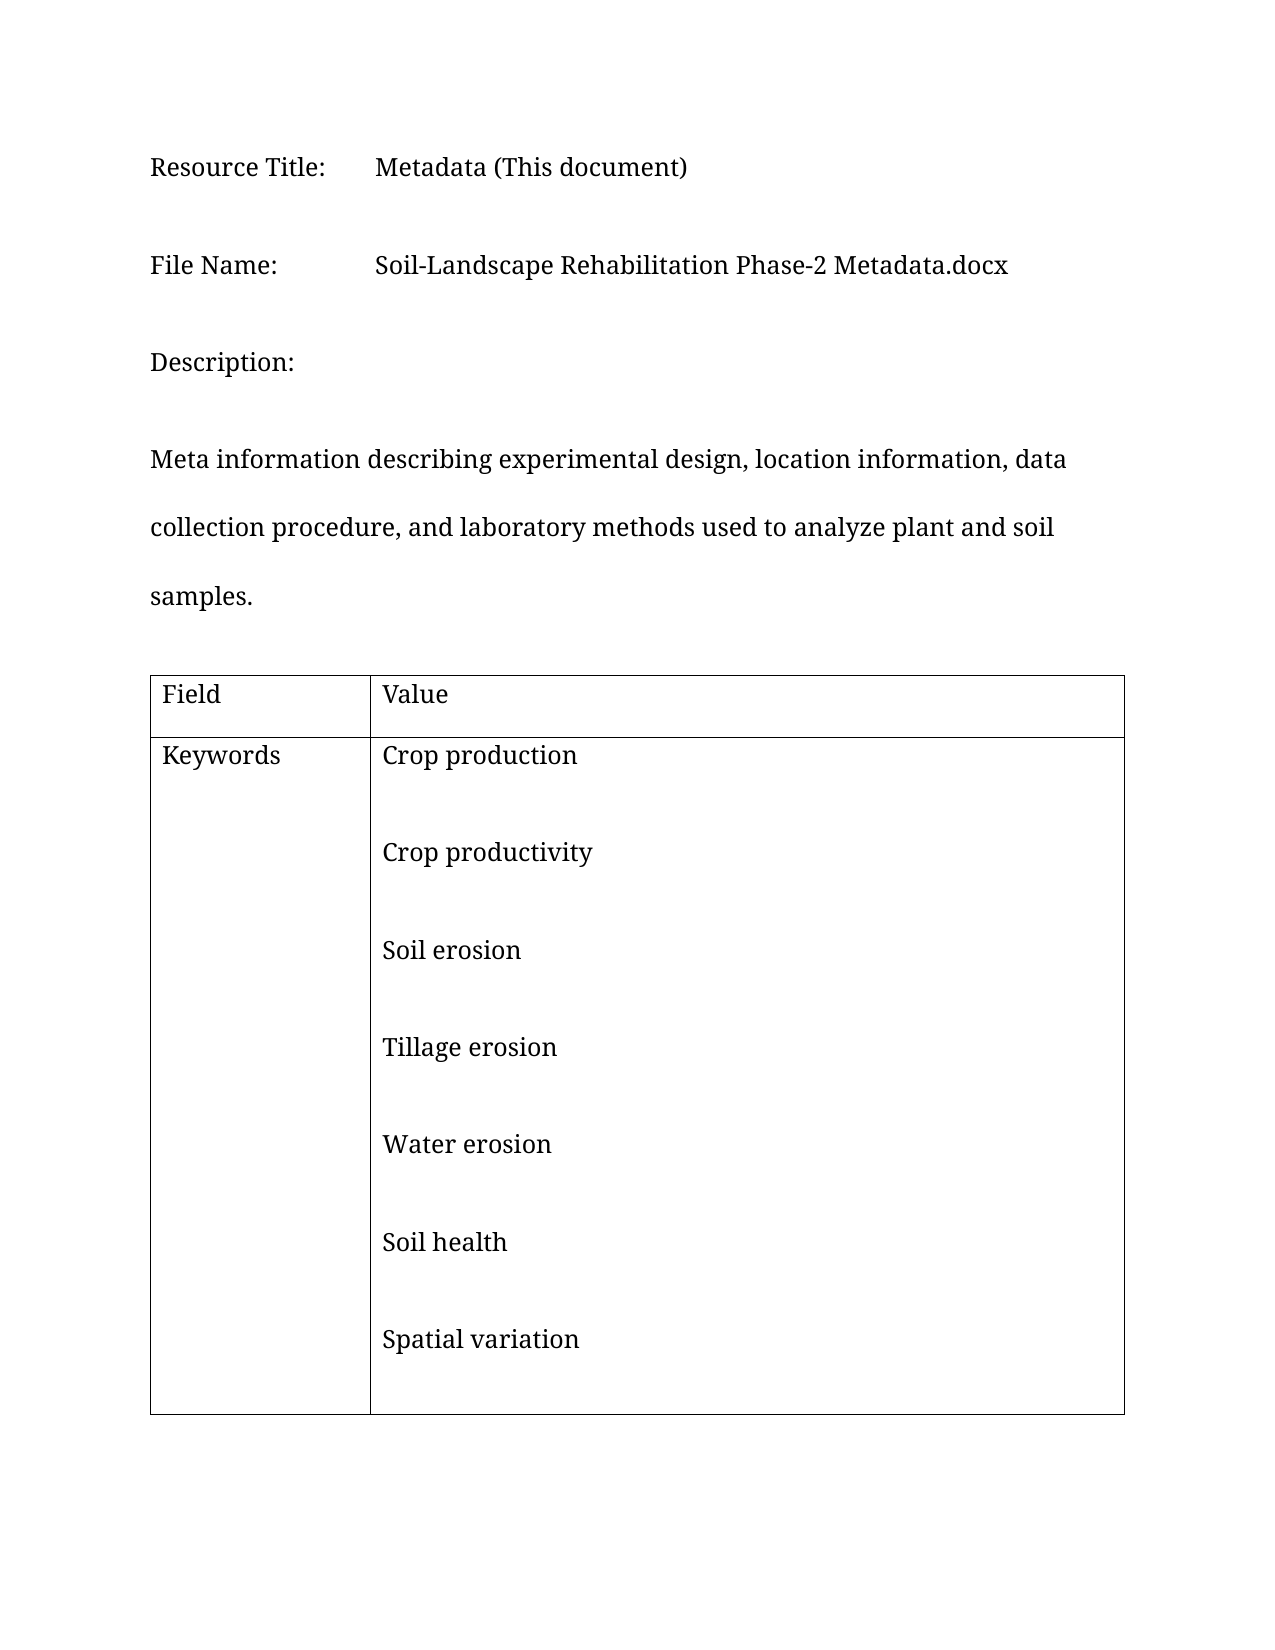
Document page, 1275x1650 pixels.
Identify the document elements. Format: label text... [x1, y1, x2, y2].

text Resource Title: Metadata (This document) [150, 150, 1125, 184]
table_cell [371, 738, 1124, 1413]
table_header Value [371, 676, 1124, 737]
text File Name: Soil-Landscape Rehabilitation Phase-2 Metadata.docx [150, 247, 1125, 281]
text Description: [150, 344, 1125, 379]
text Meta information describing experimental design, location information, data collection procedure, and laboratory methods used to analyze plant and soil samples. [150, 442, 1125, 612]
table_cell Keywords [151, 738, 370, 1413]
table_header Field [151, 676, 370, 737]
